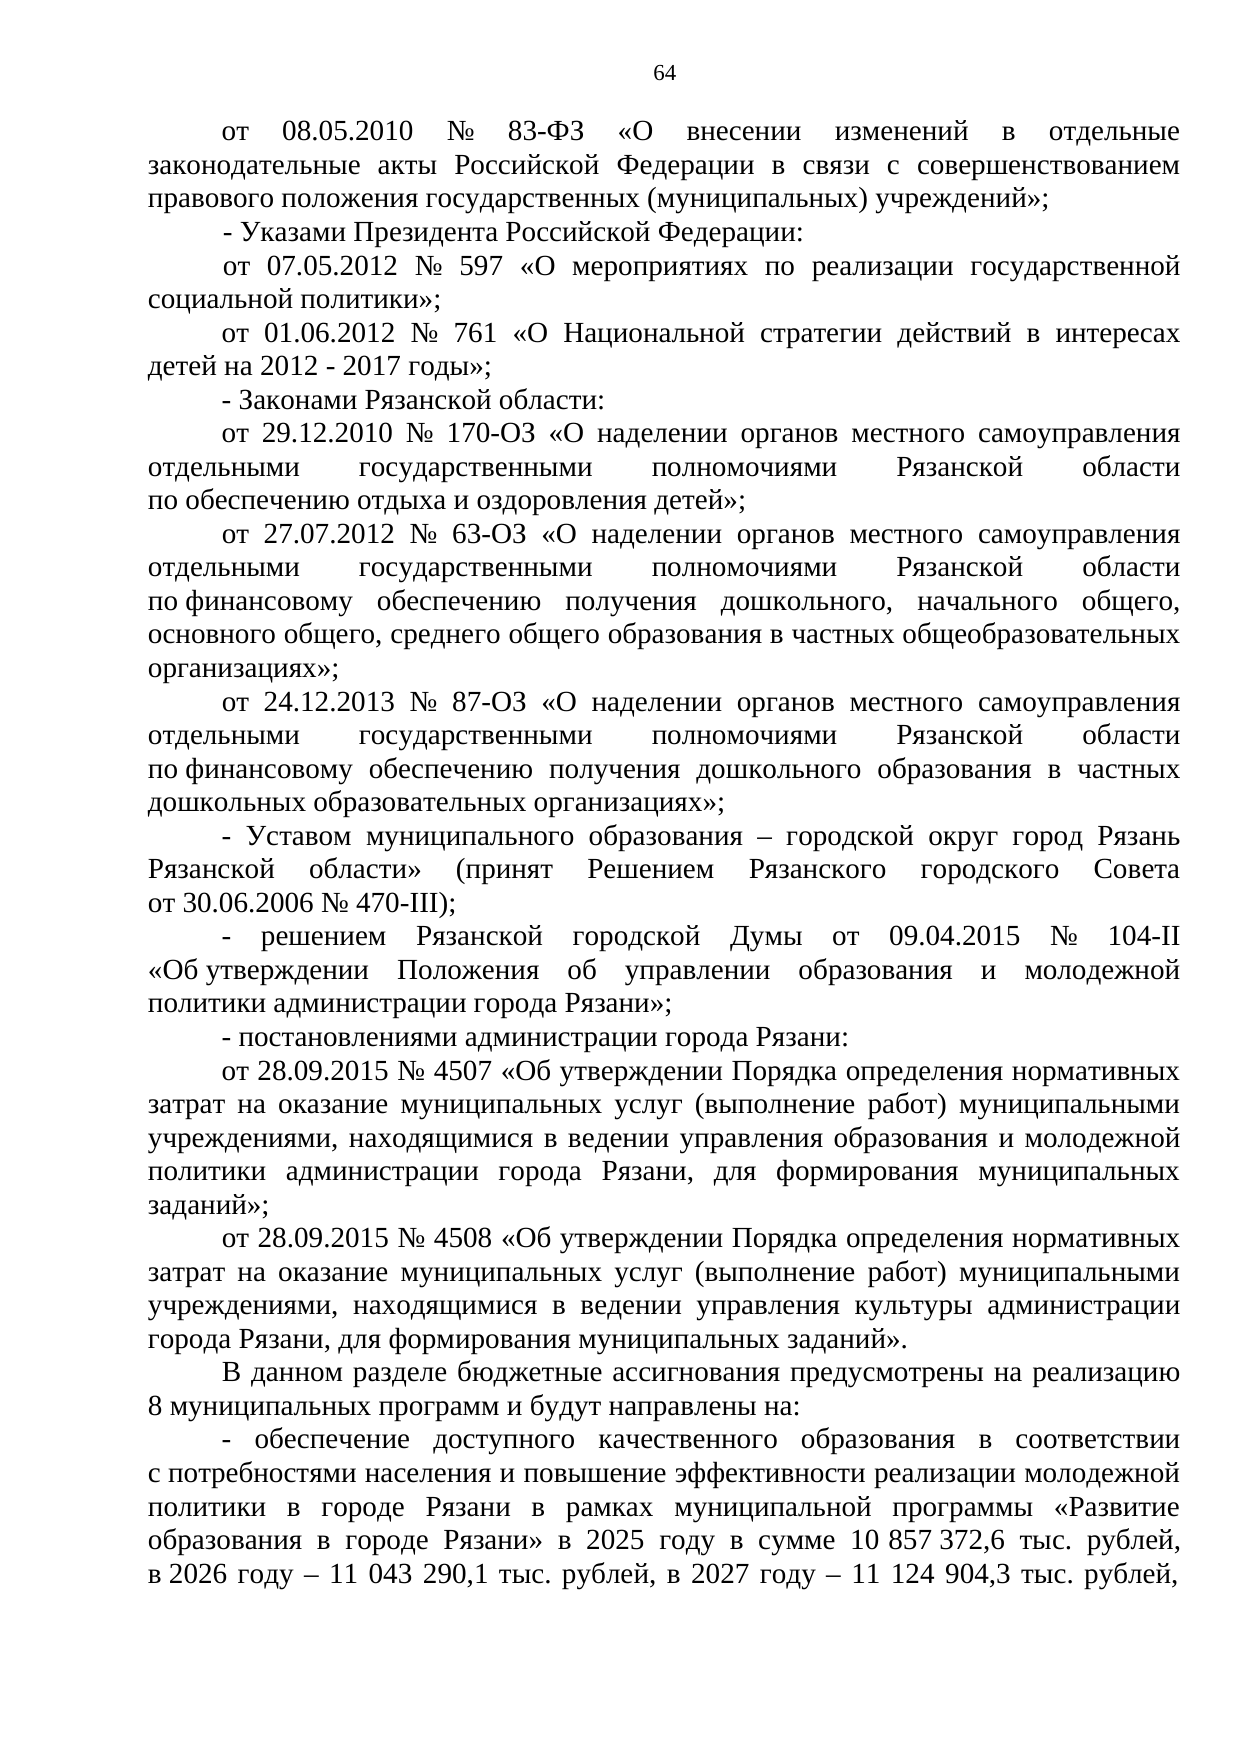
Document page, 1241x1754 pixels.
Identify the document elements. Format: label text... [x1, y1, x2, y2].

text - Указами Президента Российской Федерации: [148, 214, 1181, 248]
text от 28.09.2015 № 4508 «Об утверждении Порядка определения нормативных затрат на оказание муниципальных услуг (выполнение работ) муниципальными учреждениями, находящимися в ведении управления культуры администрации города Рязани, для формирования муниципальных заданий». [148, 1220, 1181, 1354]
text от 29.12.2010 № 170-ОЗ «О наделении органов местного самоуправления отдельными государственными полномочиями Рязанской области по обеспечению отдыха и оздоровления детей»; [148, 415, 1181, 516]
text от 24.12.2013 № 87-ОЗ «О наделении органов местного самоуправления отдельными государственными полномочиями Рязанской области по финансовому обеспечению получения дошкольного образования в частных дошкольных образовательных организациях»; [148, 684, 1181, 818]
text от 28.09.2015 № 4507 «Об утверждении Порядка определения нормативных затрат на оказание муниципальных услуг (выполнение работ) муниципальными учреждениями, находящимися в ведении управления образования и молодежной политики администрации города Рязани, для формирования муниципальных заданий»; [148, 1053, 1181, 1220]
text от 27.07.2012 № 63-ОЗ «О наделении органов местного самоуправления отдельными государственными полномочиями Рязанской области по финансовому обеспечению получения дошкольного, начального общего, основного общего, среднего общего образования в частных общеобразовательных организациях»; [148, 516, 1181, 684]
text - Уставом муниципального образования – городской округ город Рязань Рязанской области» (принят Решением Рязанского городского Совета от 30.06.2006 № 470-III); [148, 818, 1181, 918]
text - решением Рязанской городской Думы от 09.04.2015 № 104-II «Об утверждении Положения об управлении образования и молодежной политики администрации города Рязани»; [148, 918, 1181, 1019]
text от 01.06.2012 № 761 «О Национальной стратегии действий в интересах детей на 2012 - 2017 годы»; [148, 315, 1181, 382]
text - постановлениями администрации города Рязани: [148, 1019, 1181, 1053]
text от 07.05.2012 № 597 «О мероприятиях по реализации государственной социальной политики»; [148, 248, 1181, 315]
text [148, 1422, 1181, 1589]
text от 08.05.2010 № 83-ФЗ «О внесении изменений в отдельные законодательные акты Российской Федерации в связи с совершенствованием правового положения государственных (муниципальных) учреждений»; [148, 113, 1181, 214]
text - Законами Рязанской области: [148, 382, 1181, 415]
text В данном разделе бюджетные ассигнования предусмотрены на реализацию 8 муниципальных программ и будут направлены на: [148, 1354, 1181, 1422]
